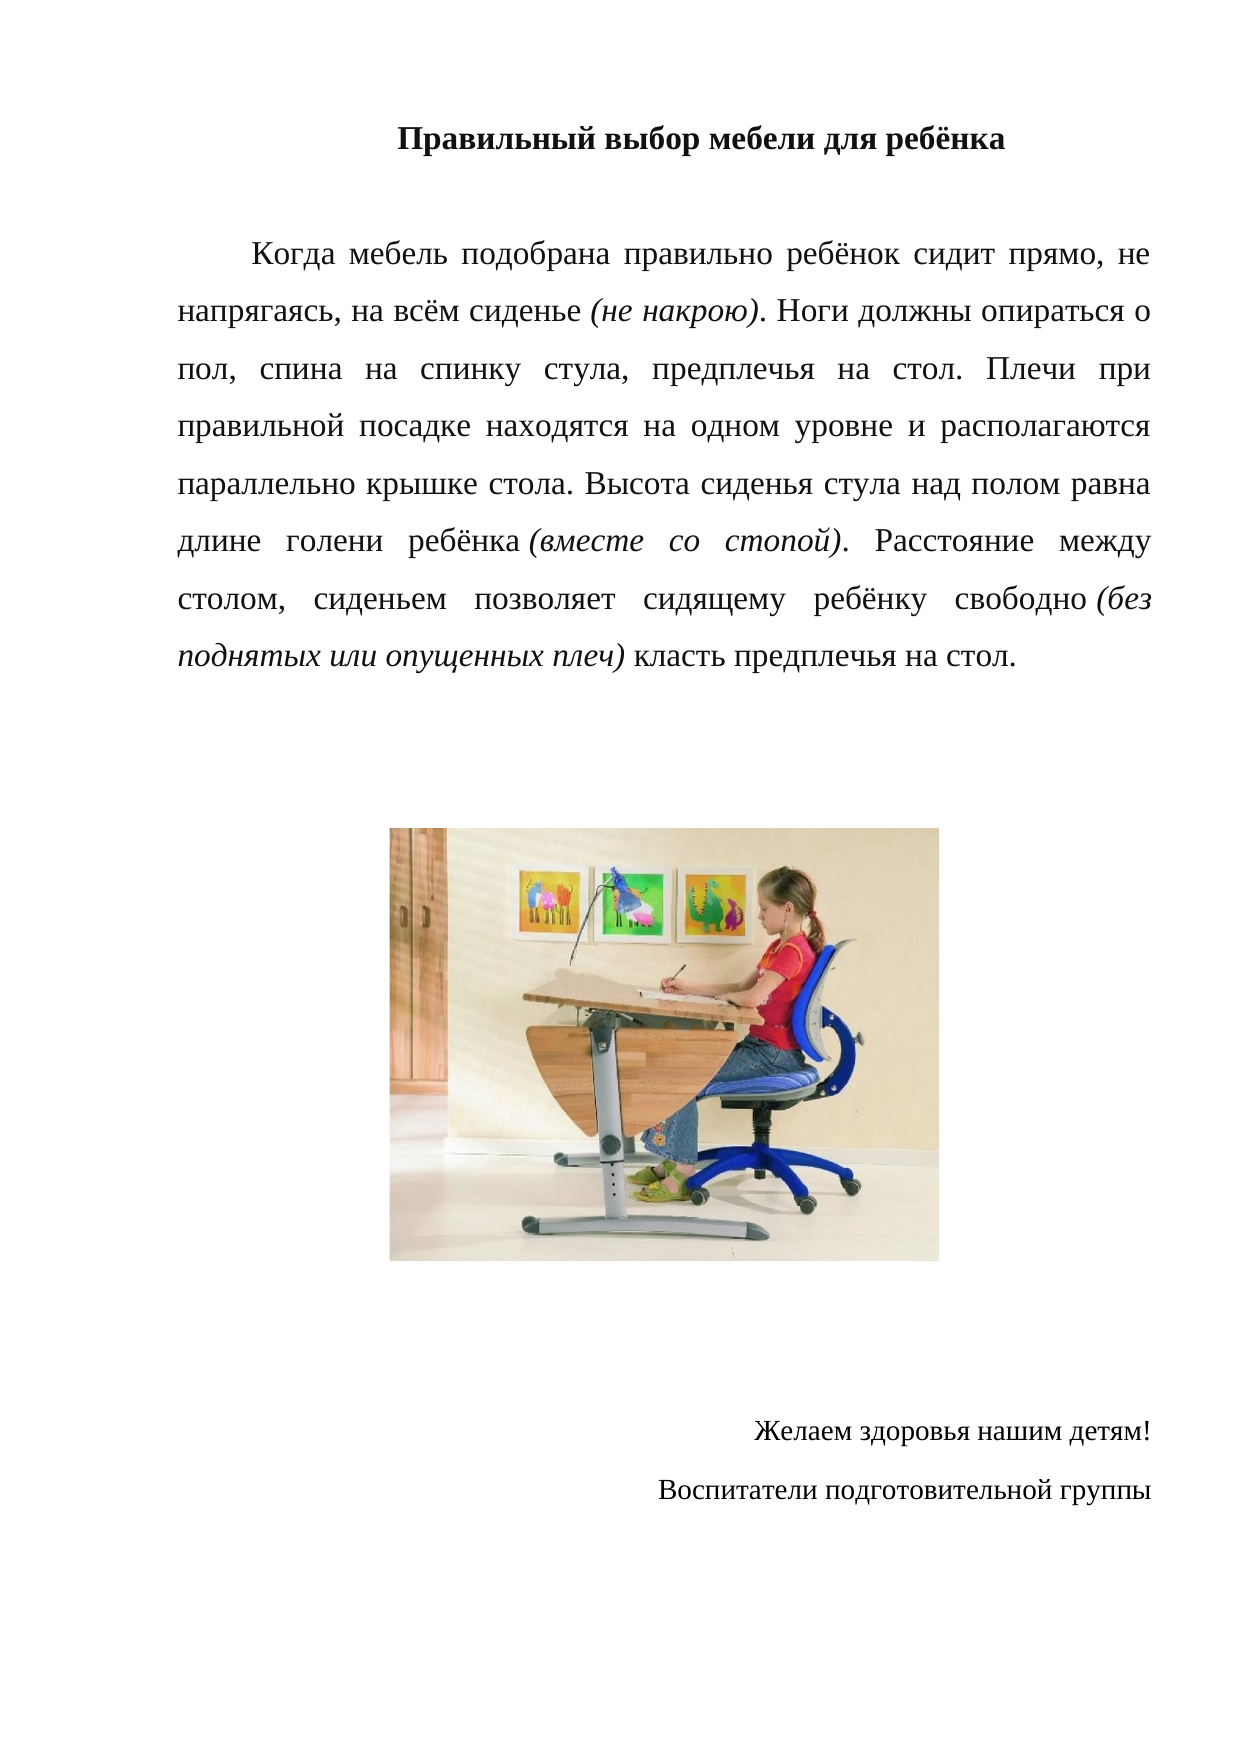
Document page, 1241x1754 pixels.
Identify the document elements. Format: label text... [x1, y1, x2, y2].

text Когда мебель подобрана правильно ребёнок сидит прямо, не напрягаясь, на всём сиденье (не накрою). Ноги должны опираться о пол, спина на спинку стула, предплечья на стол. Плечи при правильной посадке находятся на одном уровне и располагаются параллельно крышке стола. Высота сиденья стула над полом равна длине голени ребёнка (вместе со стопой). Расстояние между столом, сиденьем позволяет сидящему ребёнку свободно (без поднятых или опущенных плеч) класть предплечья на стол. [177, 233, 1152, 674]
text Правильный выбор мебели для ребёнка [177, 118, 1152, 156]
text Воспитатели подготовительной группы [177, 1472, 1152, 1506]
picture [389, 828, 940, 1261]
text Желаем здоровья нашим детям! [177, 1413, 1152, 1446]
